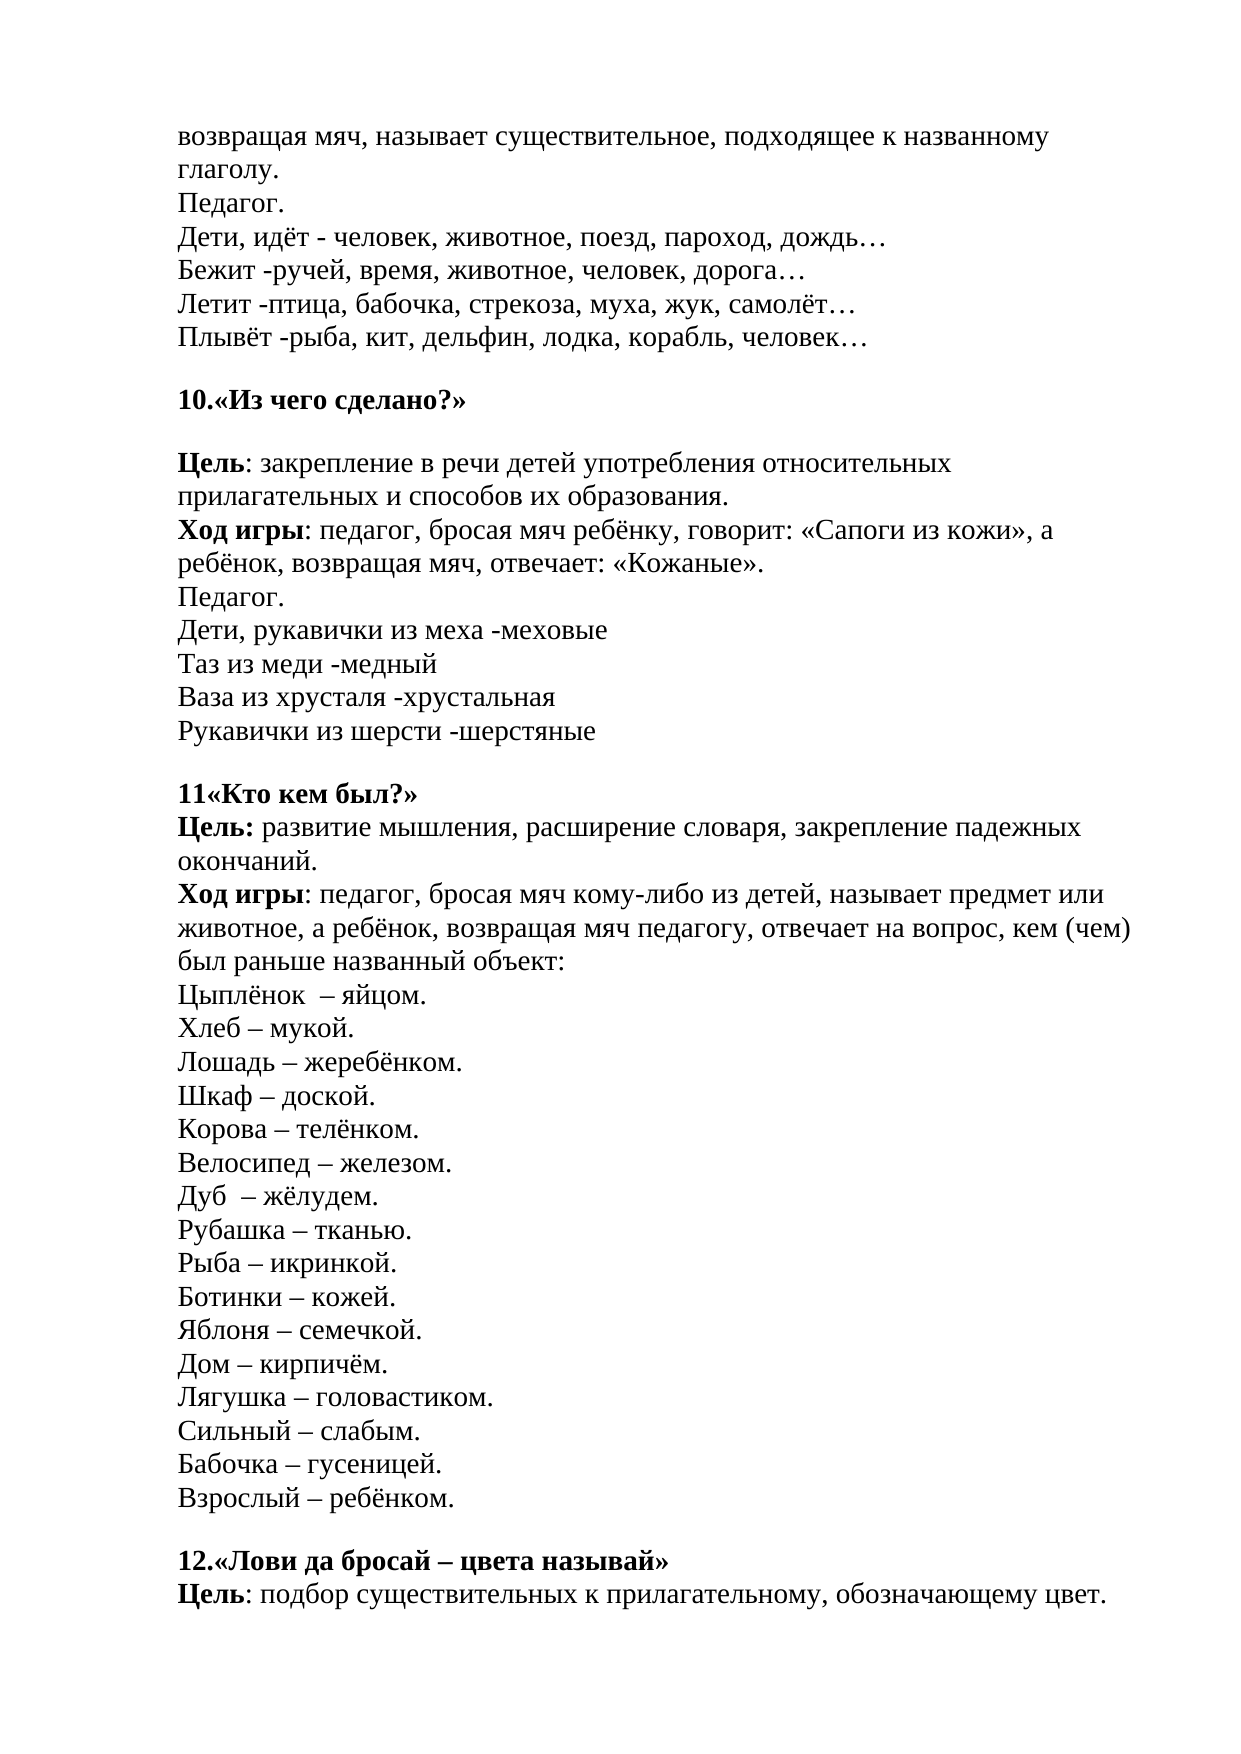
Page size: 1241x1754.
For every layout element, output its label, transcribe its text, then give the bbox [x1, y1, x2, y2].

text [177, 118, 1152, 353]
text 11«Кто кем был?» Цель: развитие мышления, расширение словаря, закрепление падежных окончаний. Ход игры: педагог, бросая мяч кому-либо из детей, называет предмет или животное, а ребёнок, возвращая мяч педагогу, отвечает на вопрос, кем (чем) был раньше названный объект: Цыплёнок – яйцом. Хлеб – мукой. Лошадь – жеребёнком. Шкаф – доской. Корова – телёнком. Велосипед – железом. Дуб – жёлудем. Рубашка – тканью. Рыба – икринкой. Ботинки – кожей. Яблоня – семечкой. Дом – кирпичём. Лягушка – головастиком. Сильный – слабым. Бабочка – гусеницей. Взрослый – ребёнком. [177, 776, 1152, 1514]
text Цель: закрепление в речи детей употребления относительных прилагательных и способов их образования. Ход игры: педагог, бросая мяч ребёнку, говорит: «Сапоги из кожи», а ребёнок, возвращая мяч, отвечает: «Кожаные». Педагог. Дети, рукавички из меха -меховые Таз из меди -медный Ваза из хрусталя -хрустальная Рукавички из шерсти -шерстяные [177, 445, 1152, 747]
text 10.«Из чего сделано?» [177, 382, 1152, 416]
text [177, 1543, 1152, 1610]
